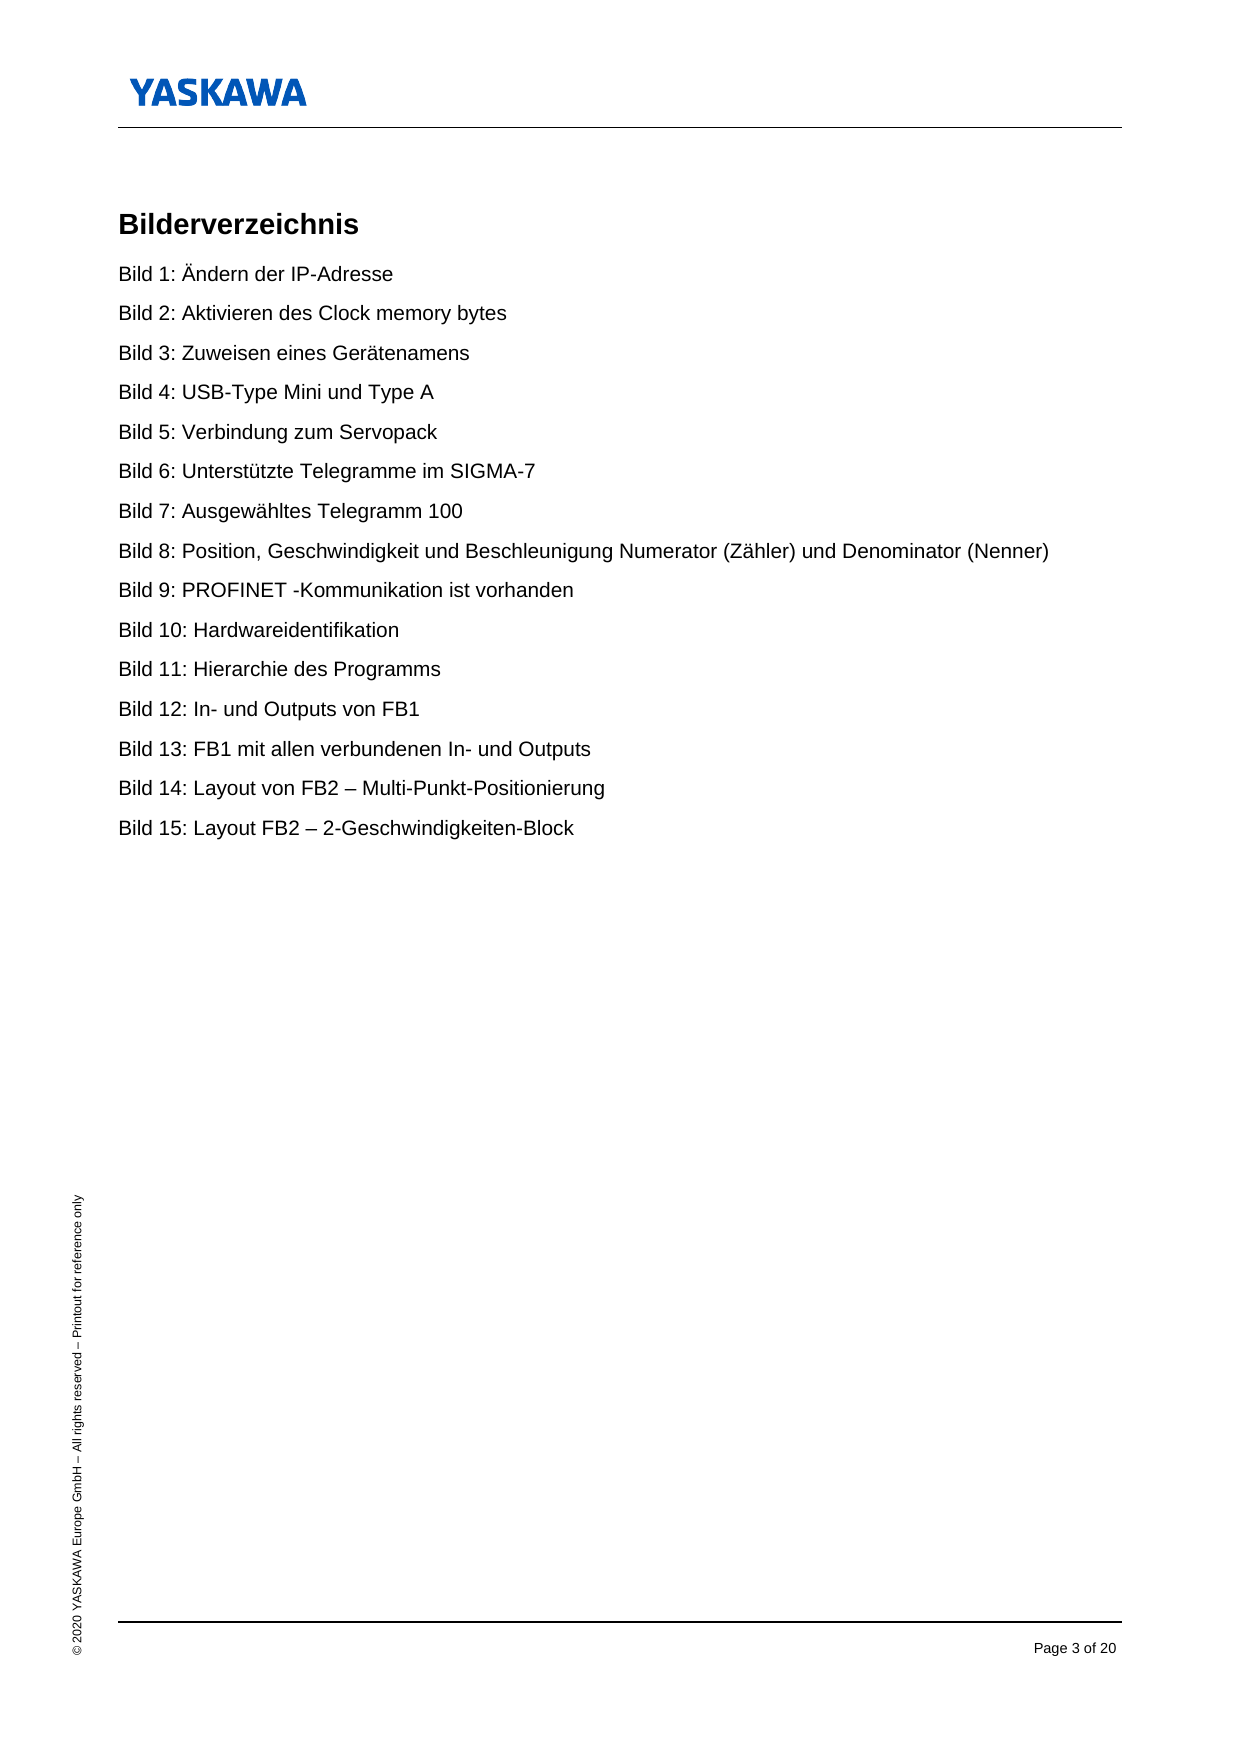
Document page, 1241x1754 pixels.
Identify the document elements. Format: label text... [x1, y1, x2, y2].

text Bild 4: USB-Type Mini und Type A [118, 377, 1122, 404]
subtitle Bilderverzeichnis [118, 207, 1122, 241]
text Bild 6: Unterstützte Telegramme im SIGMA-7 [118, 456, 1122, 483]
text Bild 7: Ausgewähltes Telegramm 100 [118, 496, 1122, 523]
text Bild 13: FB1 mit allen verbundenen In- und Outputs [118, 733, 1122, 760]
text Bild 15: Layout FB2 – 2-Geschwindigkeiten-Block [118, 812, 1122, 839]
text Bild 11: Hierarchie des Programms [118, 654, 1122, 681]
text Bild 3: Zuweisen eines Gerätenamens [118, 337, 1122, 364]
text Bild 12: In- und Outputs von FB1 [118, 694, 1122, 721]
text Bild 2: Aktivieren des Clock memory bytes [118, 298, 1122, 325]
text Bild 14: Layout von FB2 – Multi-Punkt-Positionierung [118, 773, 1122, 800]
text Bild 9: PROFINET -Kommunikation ist vorhanden [118, 575, 1122, 602]
text Bild 8: Position, Geschwindigkeit und Beschleunigung Numerator (Zähler) und Denominator (Nenner) [118, 535, 1122, 562]
text Bild 5: Verbindung zum Servopack [118, 417, 1122, 444]
text Bild 1: Ändern der IP-Adresse [118, 258, 1122, 285]
text Bild 10: Hardwareidentifikation [118, 614, 1122, 642]
picture [124, 73, 312, 111]
